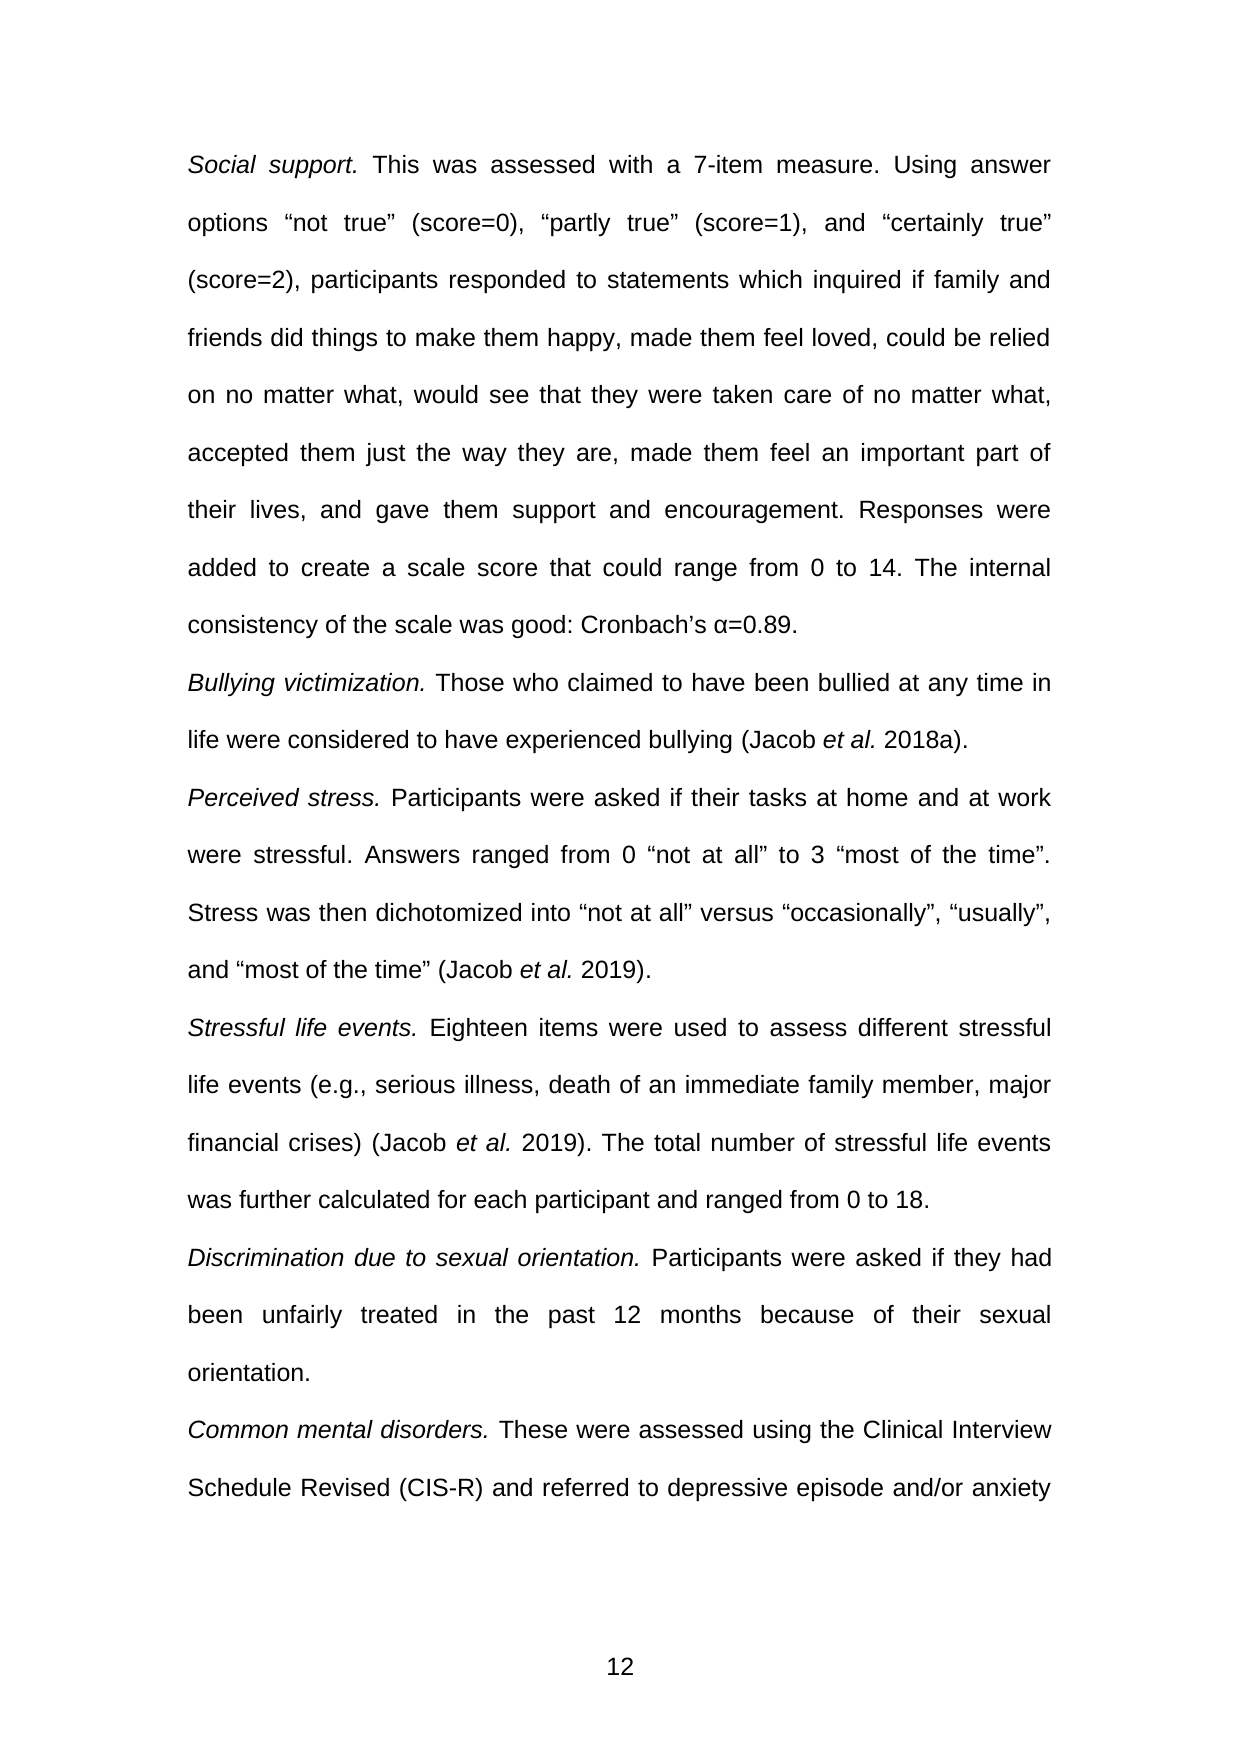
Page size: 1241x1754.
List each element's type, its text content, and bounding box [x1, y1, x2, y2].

text Perceived stress. Participants were asked if their tasks at home and at work were stressful. Answers ranged from 0 “not at all” to 3 “most of the time”. Stress was then dichotomized into “not at all” versus “occasionally”, “usually”, and “most of the time” (Jacob et al. 2019). [187, 782, 1053, 984]
text Social support. This was assessed with a 7-item measure. Using answer options “not true” (score=0), “partly true” (score=1), and “certainly true” (score=2), participants responded to statements which inquired if family and friends did things to make them happy, made them feel loved, could be relied on no matter what, would see that they were taken care of no matter what, accepted them just the way they are, made them feel an important part of their lives, and gave them support and encouragement. Responses were added to create a scale score that could range from 0 to 14. The internal consistency of the scale was good: Cronbach’s α=0.89. [187, 150, 1053, 639]
text Discrimination due to sexual orientation. Participants were asked if they had been unfairly treated in the past 12 months because of their sexual orientation. [187, 1242, 1053, 1386]
text Bullying victimization. Those who claimed to have been bullied at any time in life were considered to have experienced bullying (Jacob et al. 2018a). [187, 667, 1053, 754]
text Stressful life events. Eighteen items were used to assess different stressful life events (e.g., serious illness, death of an immediate family member, major financial crises) (Jacob et al. 2019). The total number of stressful life events was further calculated for each participant and ranged from 0 to 18. [187, 1012, 1053, 1214]
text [187, 1415, 1053, 1501]
